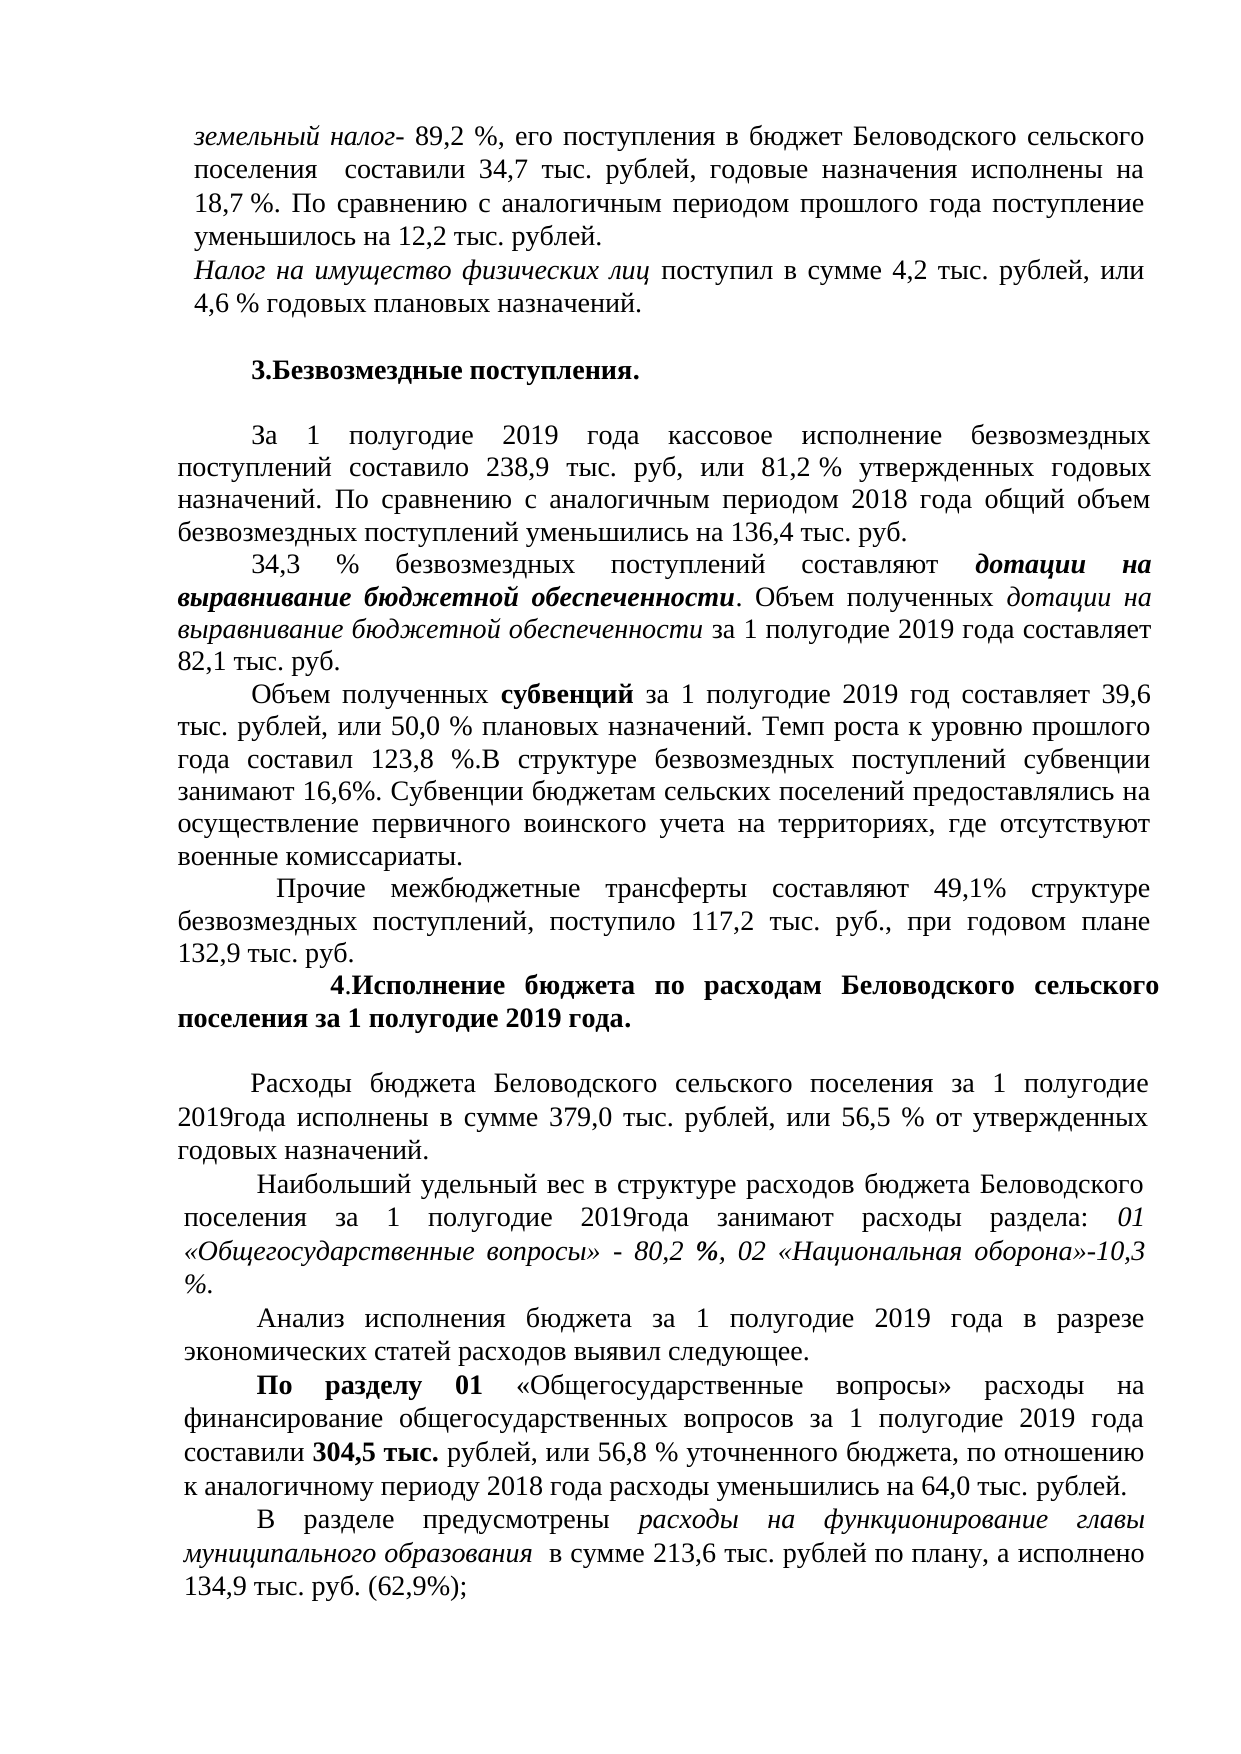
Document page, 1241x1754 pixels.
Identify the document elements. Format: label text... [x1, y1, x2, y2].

text Прочие межбюджетные трансферты составляют 49,1% структуре безвозмездных поступлений, поступило 117,2 тыс. руб., при годовом плане 132,9 тыс. руб. [177, 871, 1152, 968]
text Налог на имущество физических лиц поступил в сумме 4,2 тыс. рублей, или 4,6 % годовых плановых назначений. [194, 252, 1145, 319]
text 34,3 % безвозмездных поступлений составляют дотации на выравнивание бюджетной обеспеченности. Объем полученных дотации на выравнивание бюджетной обеспеченности за 1 полугодие 2019 года составляет 82,1 тыс. руб. [177, 547, 1152, 677]
text Наибольший удельный вес в структуре расходов бюджета Беловодского поселения за 1 полугодие 2019года занимают расходы раздела: 01 «Общегосударственные вопросы» - 80,2 %, 02 «Национальная оборона»-10,3 %. [183, 1166, 1145, 1300]
text Расходы бюджета Беловодского сельского поселения за 1 полугодие 2019года исполнены в сумме 379,0 тыс. рублей, или 56,5 % от утвержденных годовых назначений. [177, 1066, 1149, 1166]
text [194, 118, 1145, 252]
text По разделу 01 «Общегосударственные вопросы» расходы на финансирование общегосударственных вопросов за 1 полугодие 2019 года составили 304,5 тыс. рублей, или 56,8 % уточненного бюджета, по отношению к аналогичному периоду 2018 года расходы уменьшились на 64,0 тыс. рублей. [183, 1367, 1145, 1502]
text За 1 полугодие 2019 года кассовое исполнение безвозмездных поступлений составило 238,9 тыс. руб, или 81,2 % утвержденных годовых назначений. По сравнению с аналогичным периодом 2018 года общий объем безвозмездных поступлений уменьшились на 136,4 тыс. руб. [177, 418, 1152, 547]
text Объем полученных субвенций за 1 полугодие 2019 год составляет 39,6 тыс. рублей, или 50,0 % плановых назначений. Темп роста к уровню прошлого года составил 123,8 %.В структуре безвозмездных поступлений субвенции занимают 16,6%. Субвенции бюджетам сельских поселений предоставлялись на осуществление первичного воинского учета на территориях, где отсутствуют военные комиссариаты. [177, 677, 1152, 871]
text 4.Исполнение бюджета по расходам Беловодского сельского поселения за 1 полугодие 2019 года. [177, 968, 1161, 1033]
text Анализ исполнения бюджета за 1 полугодие 2019 года в разрезе экономических статей расходов выявил следующее. [183, 1300, 1145, 1367]
text В разделе предусмотрены расходы на функционирование главы муниципального образования в сумме 213,6 тыс. рублей по плану, а исполнено 134,9 тыс. руб. (62,9%); [183, 1502, 1145, 1602]
text 3.Безвозмездные поступления. [177, 353, 1152, 385]
